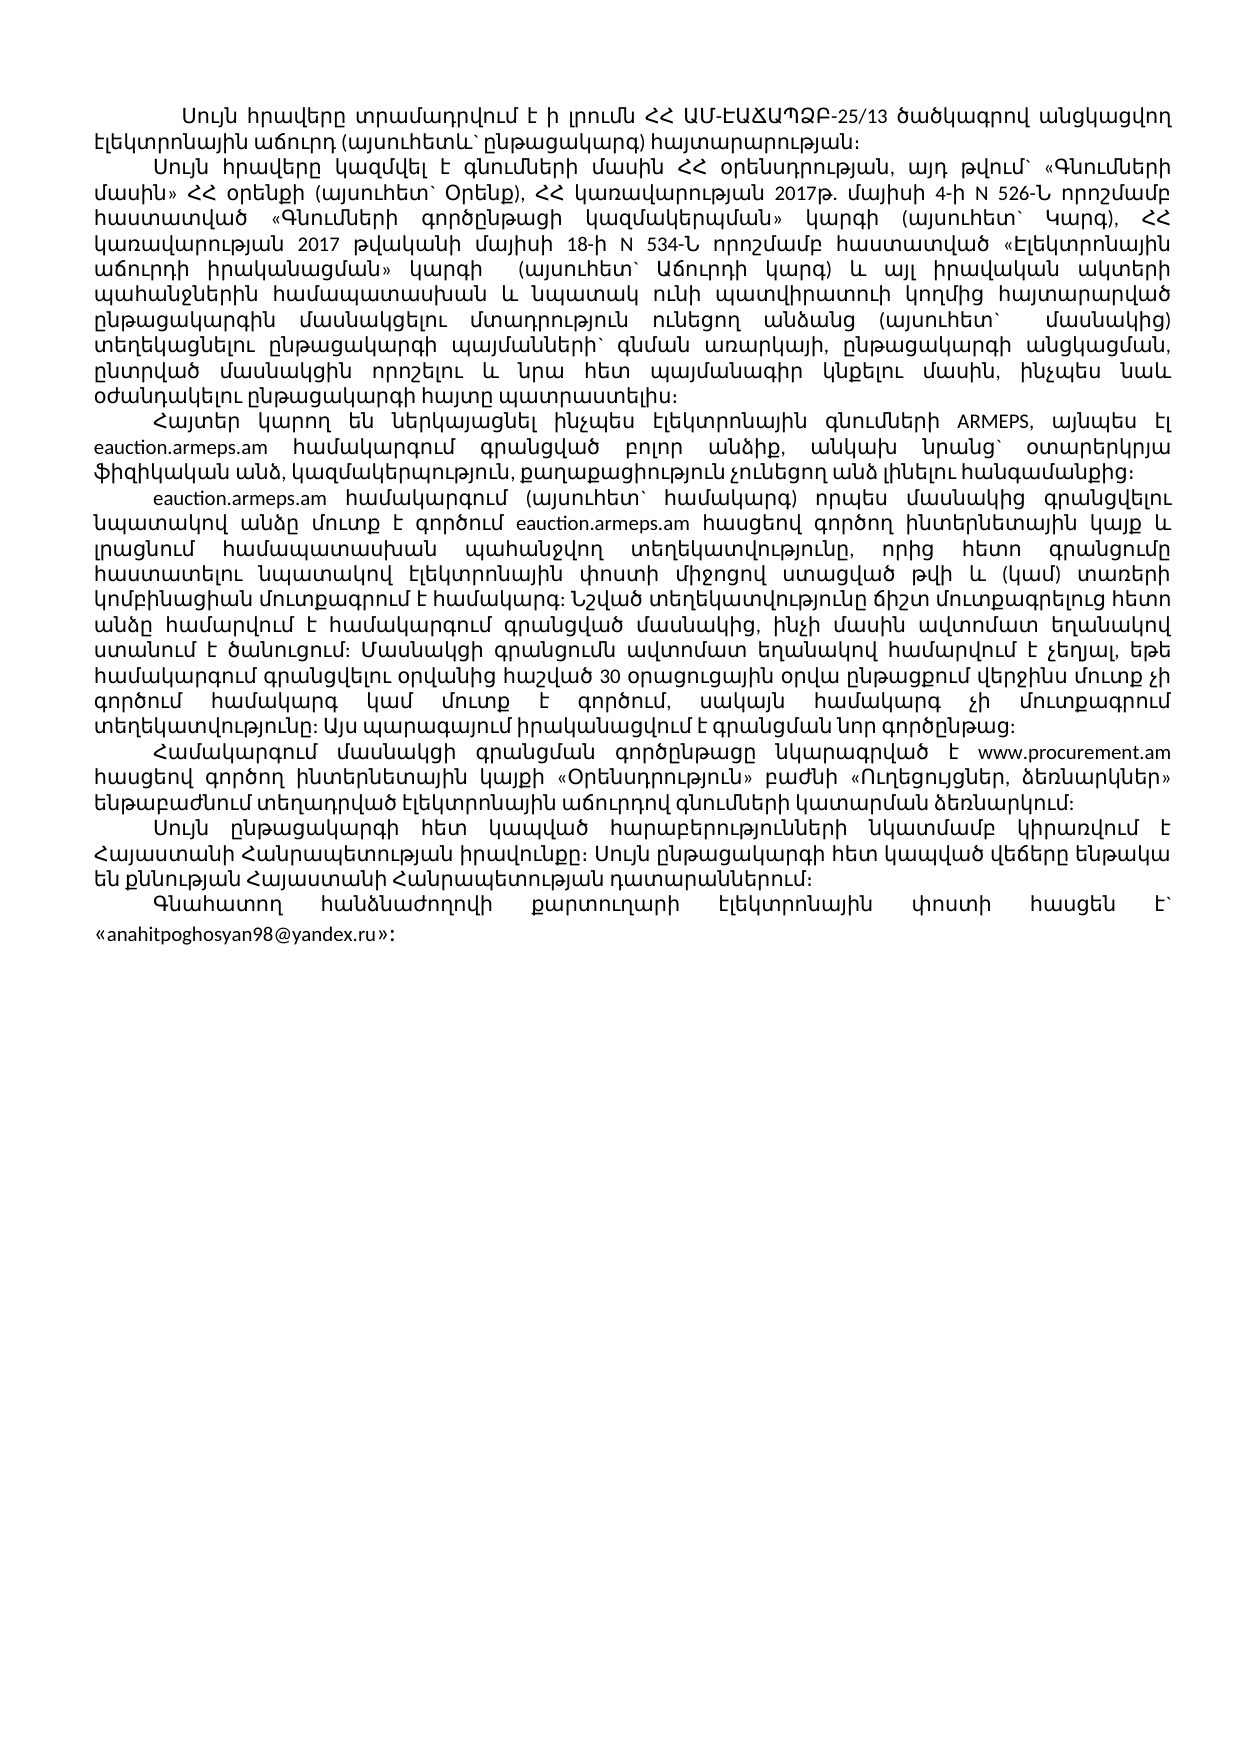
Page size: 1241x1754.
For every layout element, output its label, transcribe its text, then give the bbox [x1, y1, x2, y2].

text Համակարգում մասնակցի գրանցման գործընթացը նկարագրված է www.procurement.am հասցեով գործող ինտերնետային կայքի «Օրենսդրություն» բաժնի «Ուղեցույցներ, ձեռնարկներ» ենթաբաժնում տեղադրված էլեկտրոնային աճուրդով գնումների կատարման ձեռնարկում: [94, 739, 1171, 815]
text Սույն հրավերը կազմվել է գնումների մասին ՀՀ օրենսդրության, այդ թվում` «Գնումների մասին» ՀՀ օրենքի (այսուհետ` Օրենք), ՀՀ կառավարության 2017թ. մայիսի 4-ի N 526-Ն որոշմամբ հաստատված «Գնումների գործընթացի կազմակերպման» կարգի (այսուհետ` Կարգ), ՀՀ կառավարության 2017 թվականի մայիսի 18-ի N 534-Ն որոշմամբ հաստատված «Էլեկտրոնային աճուրդի իրականացման» կարգի (այսուհետ` Աճուրդի կարգ) և այլ իրավական ակտերի պահանջներին համապատասխան և նպատակ ունի պատվիրատուի կողմից հայտարարված ընթացակարգին մասնակցելու մտադրություն ունեցող անձանց (այսուհետ` մասնակից) տեղեկացնելու ընթացակարգի պայմանների` գնման առարկայի, ընթացակարգի անցկացման, ընտրված մասնակցին որոշելու և նրա հետ պայմանագիր կնքելու մասին, ինչպես նաև օժանդակելու ընթացակարգի հայտը պատրաստելիս։ [94, 154, 1171, 409]
text Սույն հրավերը տրամադրվում է ի լրումն ՀՀ ԱՄ-ԷԱՃԱՊՁԲ-25/13 ծածկագրով անցկացվող էլեկտրոնային աճուրդ (այսուհետև` ընթացակարգ) հայտարարության։ [94, 104, 1171, 154]
text eauction.armeps.am համակարգում (այսուհետ` համակարգ) որպես մասնակից գրանցվելու նպատակով անձը մուտք է գործում eauction.armeps.am հասցեով գործող ինտերնետային կայք և լրացնում համապատասխան պահանջվող տեղեկատվությունը, որից հետո գրանցումը հաստատելու նպատակով էլեկտրոնային փոստի միջոցով ստացված թվի և (կամ) տառերի կոմբինացիան մուտքագրում է համակարգ: Նշված տեղեկատվությունը ճիշտ մուտքագրելուց հետո անձը համարվում է համակարգում գրանցված մասնակից, ինչի մասին ավտոմատ եղանակով ստանում է ծանուցում: Մասնակցի գրանցումն ավտոմատ եղանակով համարվում է չեղյալ, եթե համակարգում գրանցվելու օրվանից հաշված 30 օրացուցային օրվա ընթացքում վերջինս մուտք չի գործում համակարգ կամ մուտք է գործում, սակայն համակարգ չի մուտքագրում տեղեկատվությունը: Այս պարագայում իրականացվում է գրանցման նոր գործընթաց: [94, 485, 1171, 739]
text Հայտեր կարող են ներկայացնել ինչպես էլեկտրոնային գնումների ARMEPS, այնպես էլ eauction.armeps.am համակարգում գրանցված բոլոր անձիք, անկախ նրանց` օտարերկրյա ֆիզիկական անձ, կազմակերպություն, քաղաքացիություն չունեցող անձ լինելու հանգամանքից։ [94, 409, 1171, 485]
text Գնահատող հանձնաժողովի քարտուղարի էլեկտրոնային փոստի հասցեն է` «anahitpoghosyan98@yandex.ru»: [94, 892, 1171, 948]
text Սույն ընթացակարգի հետ կապված հարաբերությունների նկատմամբ կիրառվում է Հայաստանի Հանրապետության իրավունքը։ Սույն ընթացակարգի հետ կապված վեճերը ենթակա են քննության Հայաստանի Հանրապետության դատարաններում։ [94, 815, 1171, 892]
